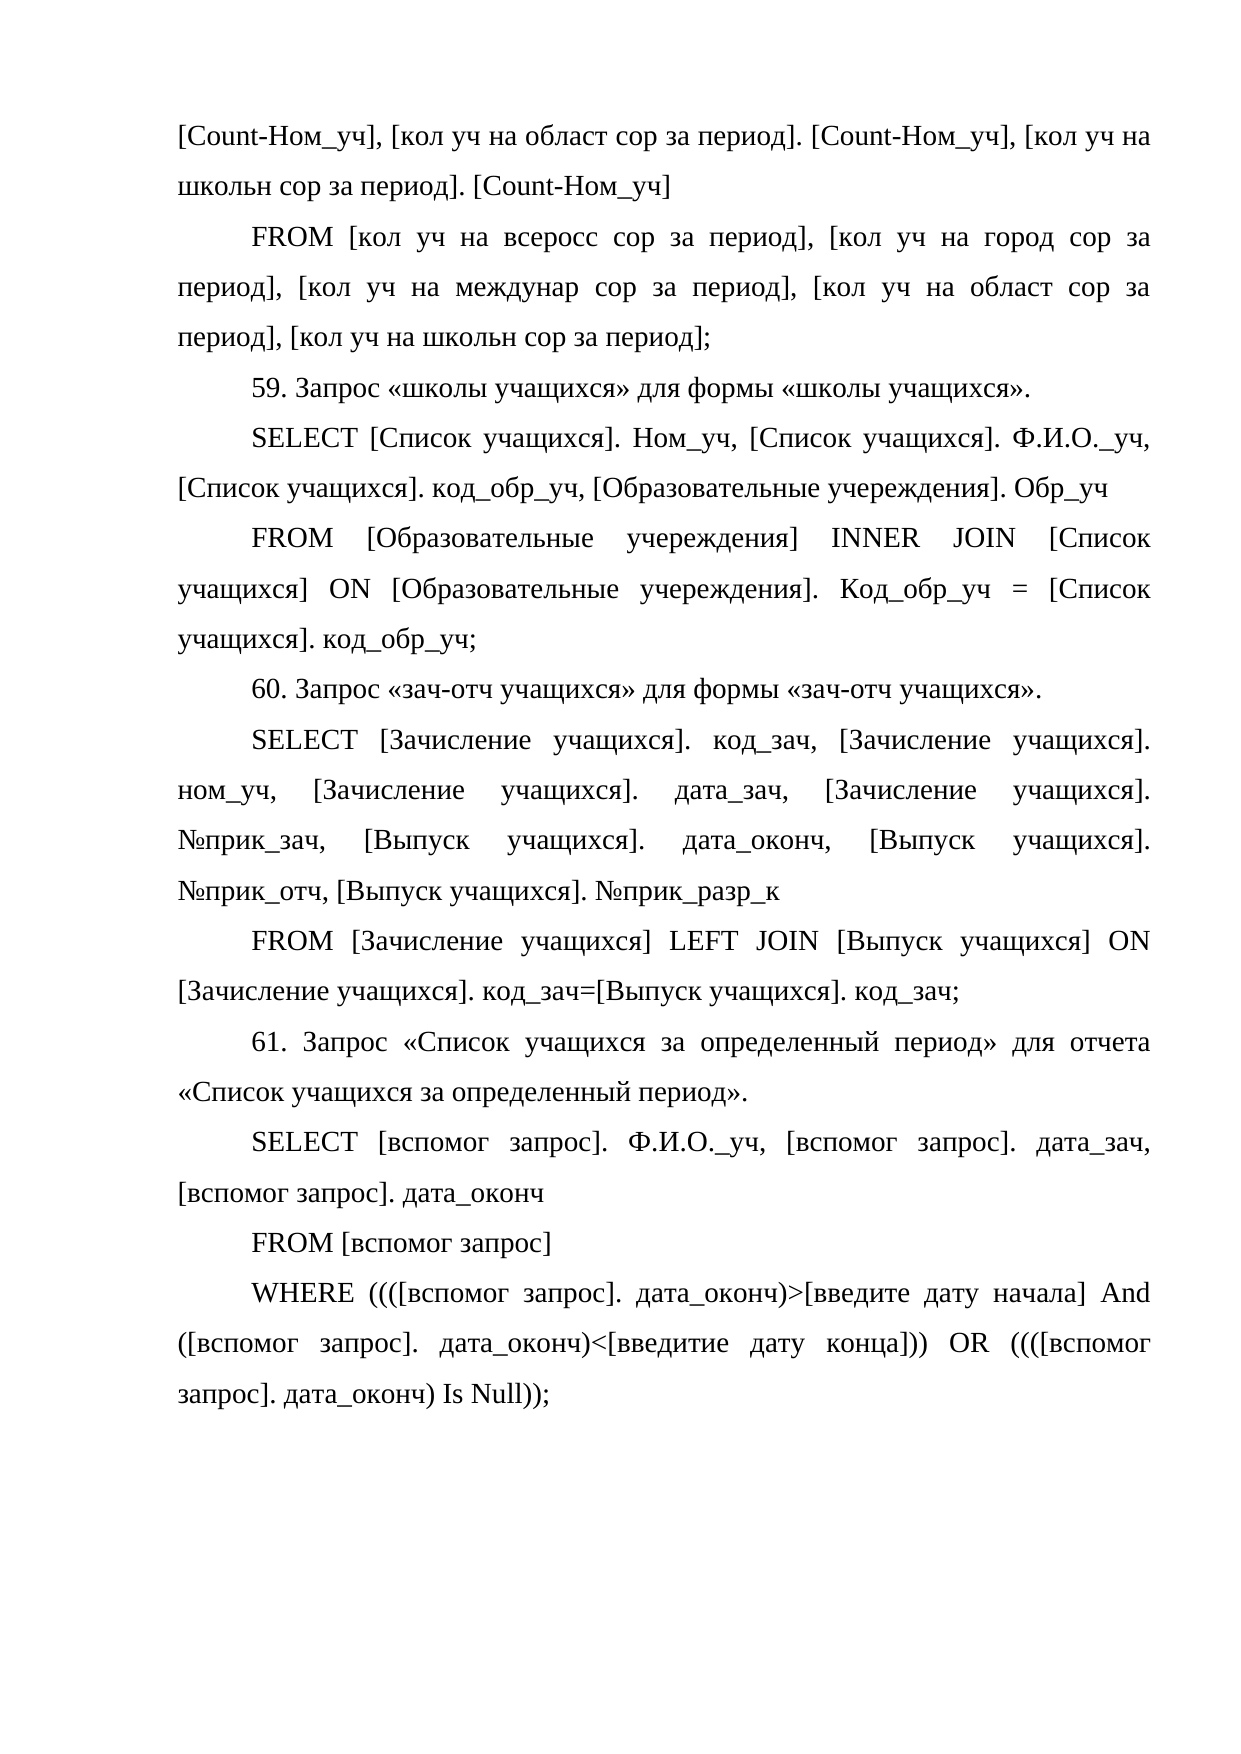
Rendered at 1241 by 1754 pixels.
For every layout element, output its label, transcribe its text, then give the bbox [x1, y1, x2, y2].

text FROM [Образовательные учереждения] INNER JOIN [Список учащихся] ON [Образовательные учереждения]. Код_обр_уч = [Список учащихся]. код_обр_уч; [177, 521, 1152, 655]
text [177, 118, 1152, 202]
text 59. Запрос «школы учащихся» для формы «школы учащихся». [177, 370, 1152, 403]
text FROM [вспомог запрос] [177, 1225, 1152, 1258]
text WHERE ((([вспомог запрос]. дата_оконч)>[введите дату начала] And ([вспомог запрос]. дата_оконч)<[введитие дату конца])) OR ((([вспомог запрос]. дата_оконч) Is Null)); [177, 1275, 1152, 1409]
text 61. Запрос «Список учащихся за определенный период» для отчета «Список учащихся за определенный период». [177, 1024, 1152, 1108]
text FROM [Зачисление учащихся] LEFT JOIN [Выпуск учащихся] ON [Зачисление учащихся]. код_зач=[Выпуск учащихся]. код_зач; [177, 923, 1152, 1007]
text SELECT [вспомог запрос]. Ф.И.О._уч, [вспомог запрос]. дата_зач, [вспомог запрос]. дата_оконч [177, 1124, 1152, 1208]
text SELECT [Зачисление учащихся]. код_зач, [Зачисление учащихся]. ном_уч, [Зачисление учащихся]. дата_зач, [Зачисление учащихся]. №прик_зач, [Выпуск учащихся]. дата_оконч, [Выпуск учащихся]. №прик_отч, [Выпуск учащихся]. №прик_разр_к [177, 722, 1152, 906]
text FROM [кол уч на всеросс сор за период], [кол уч на город сор за период], [кол уч на междунар сор за период], [кол уч на област сор за период], [кол уч на школьн сор за период]; [177, 219, 1152, 353]
text 60. Запрос «зач-отч учащихся» для формы «зач-отч учащихся». [177, 672, 1152, 705]
text SELECT [Список учащихся]. Ном_уч, [Список учащихся]. Ф.И.О._уч, [Список учащихся]. код_обр_уч, [Образовательные учереждения]. Обр_уч [177, 420, 1152, 504]
